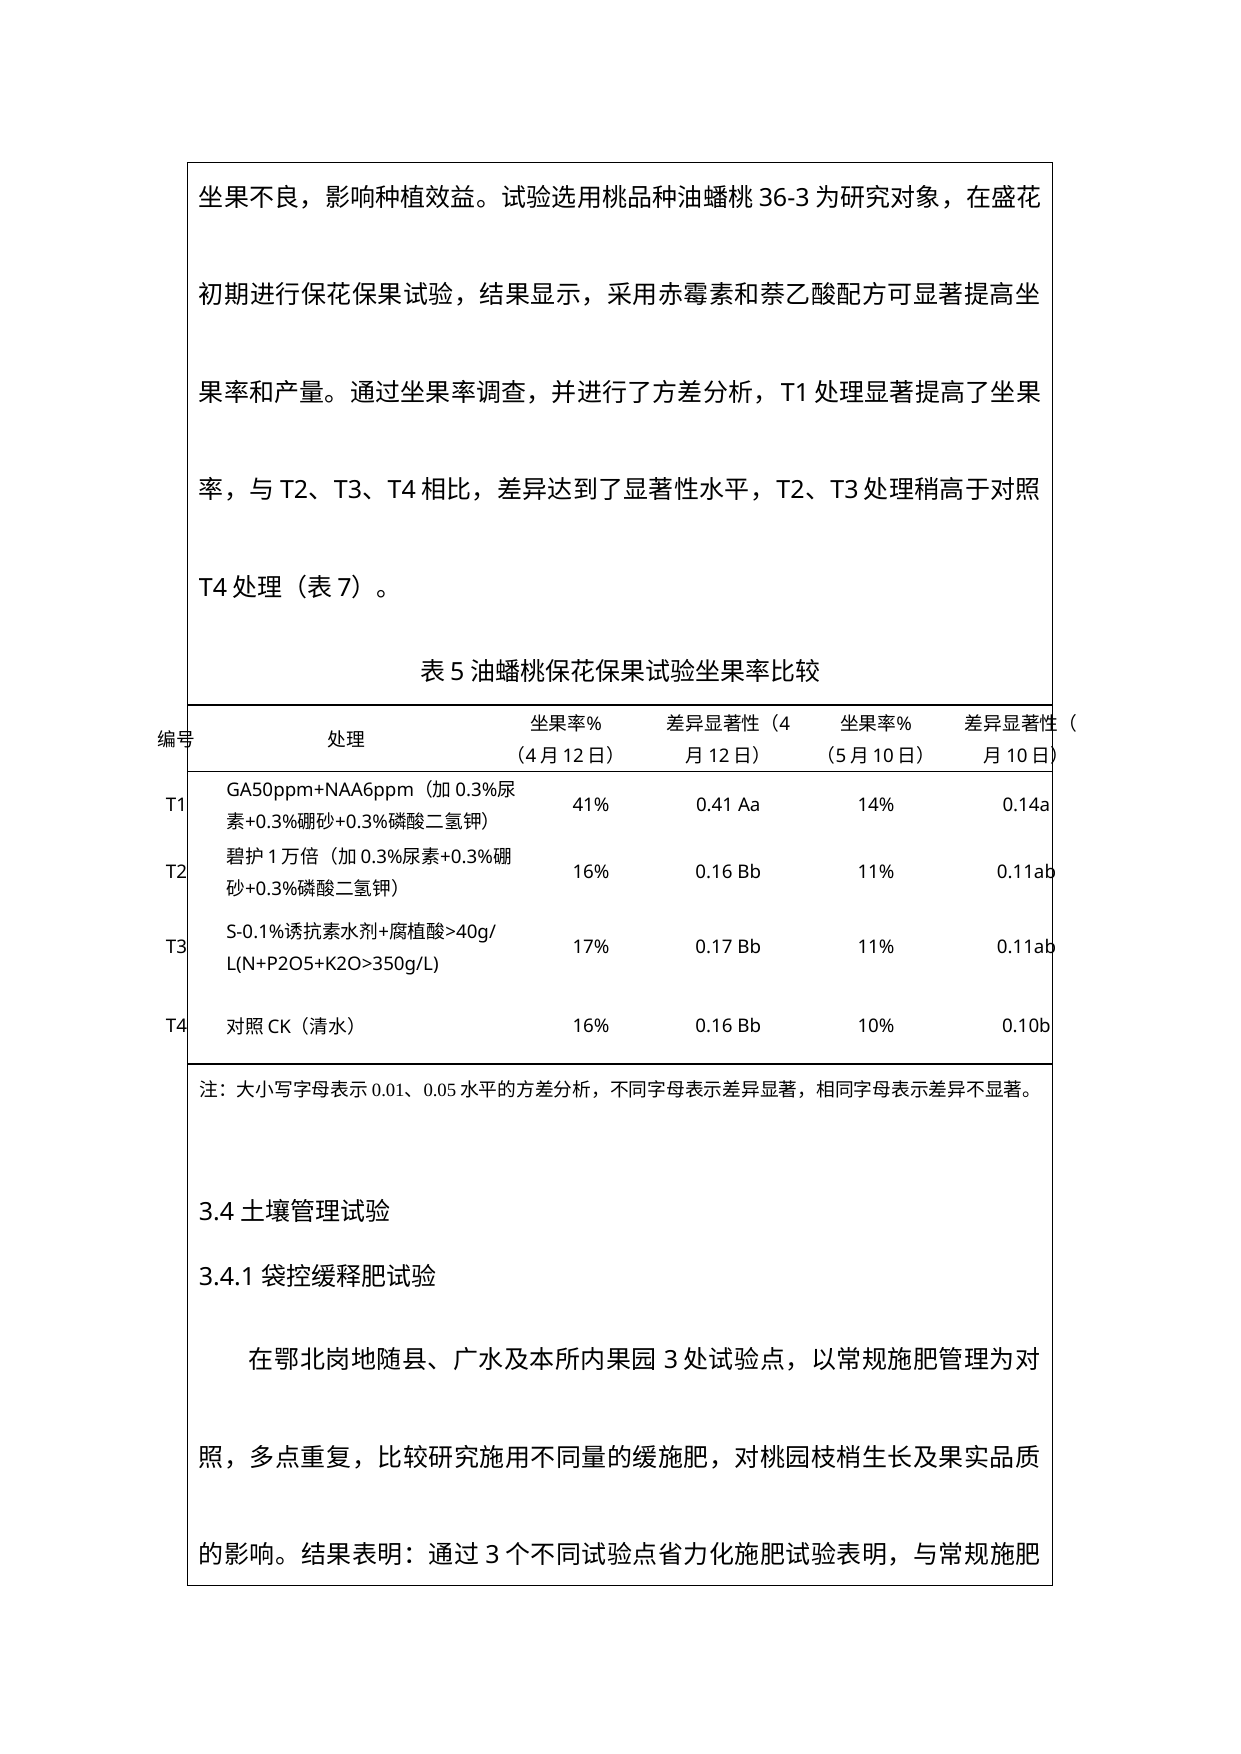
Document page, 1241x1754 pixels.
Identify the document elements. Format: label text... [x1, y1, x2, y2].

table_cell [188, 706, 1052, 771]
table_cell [188, 1065, 1052, 1585]
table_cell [188, 163, 1052, 704]
